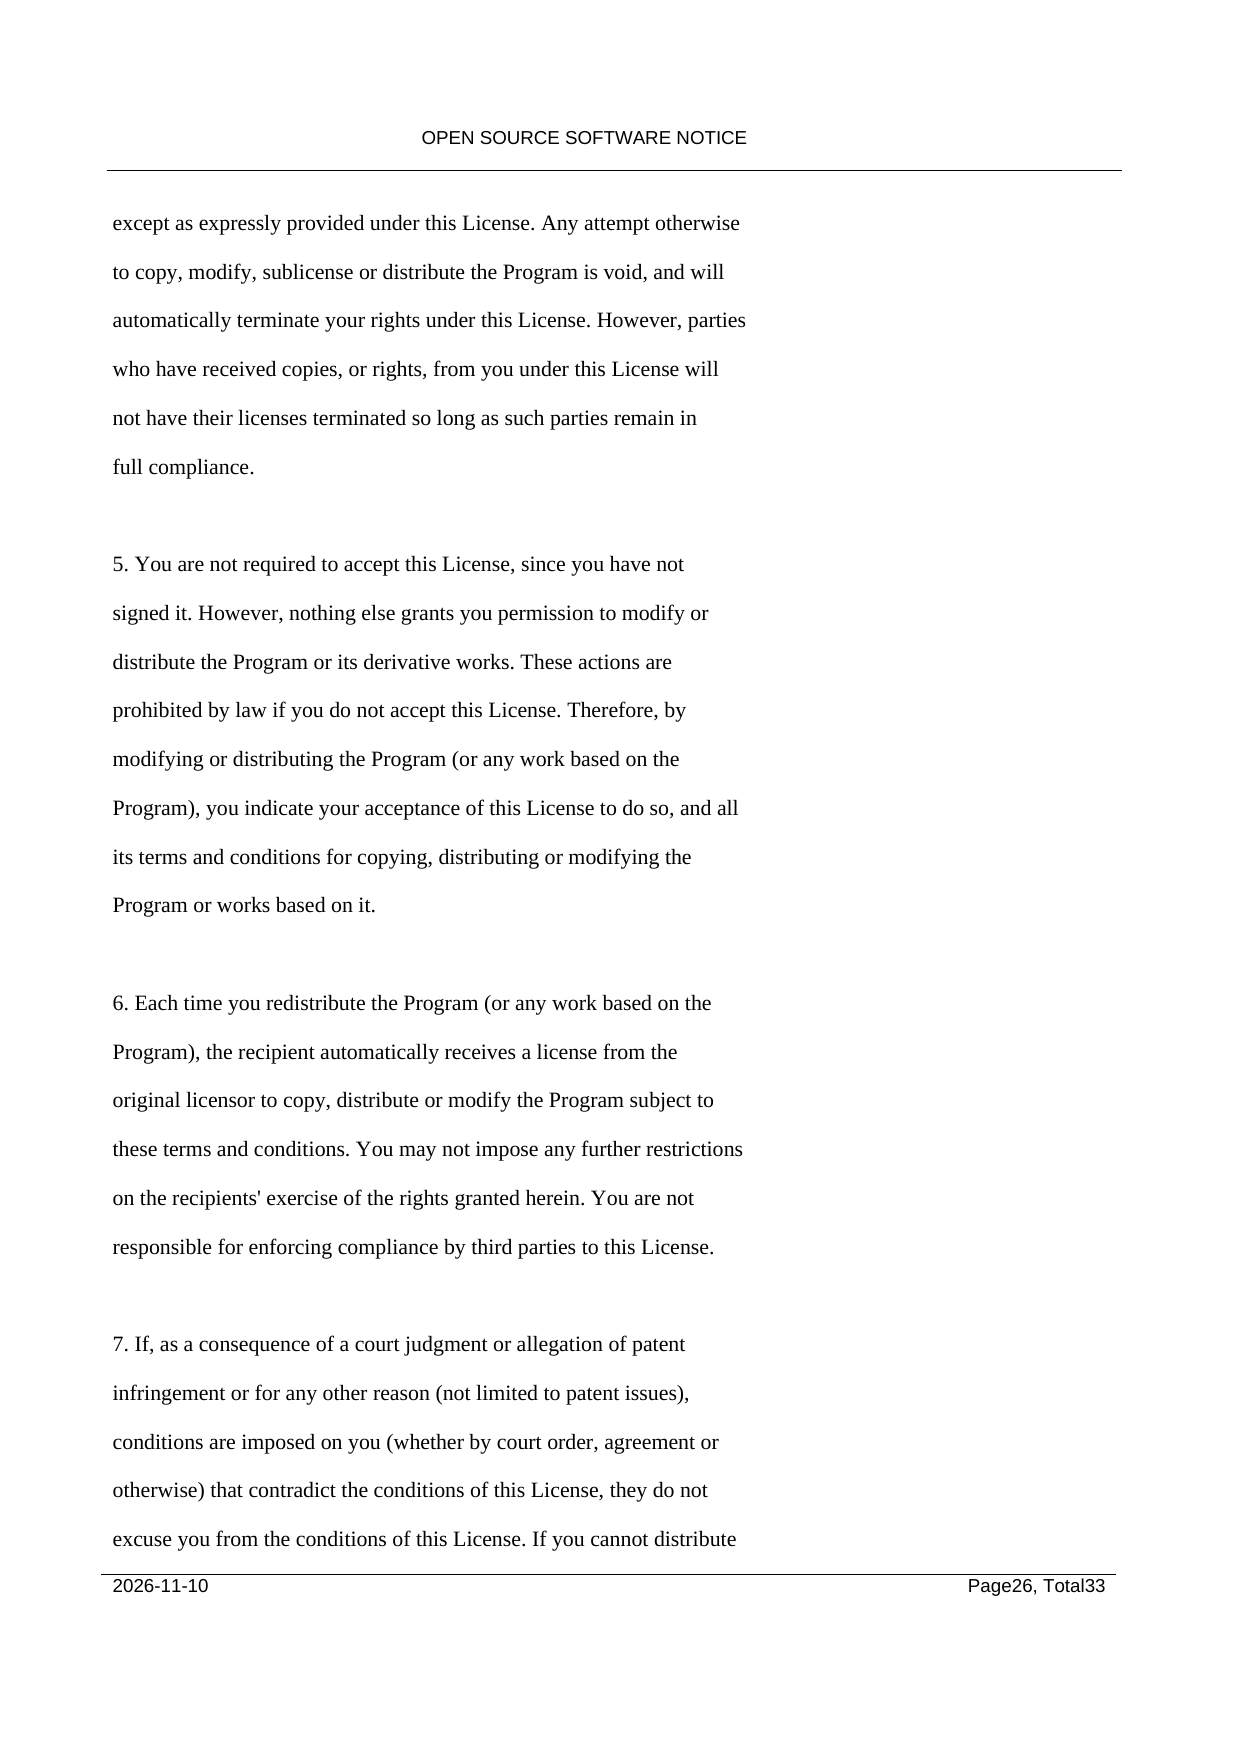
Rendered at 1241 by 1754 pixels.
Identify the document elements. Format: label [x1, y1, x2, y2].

text [112, 206, 1128, 1555]
